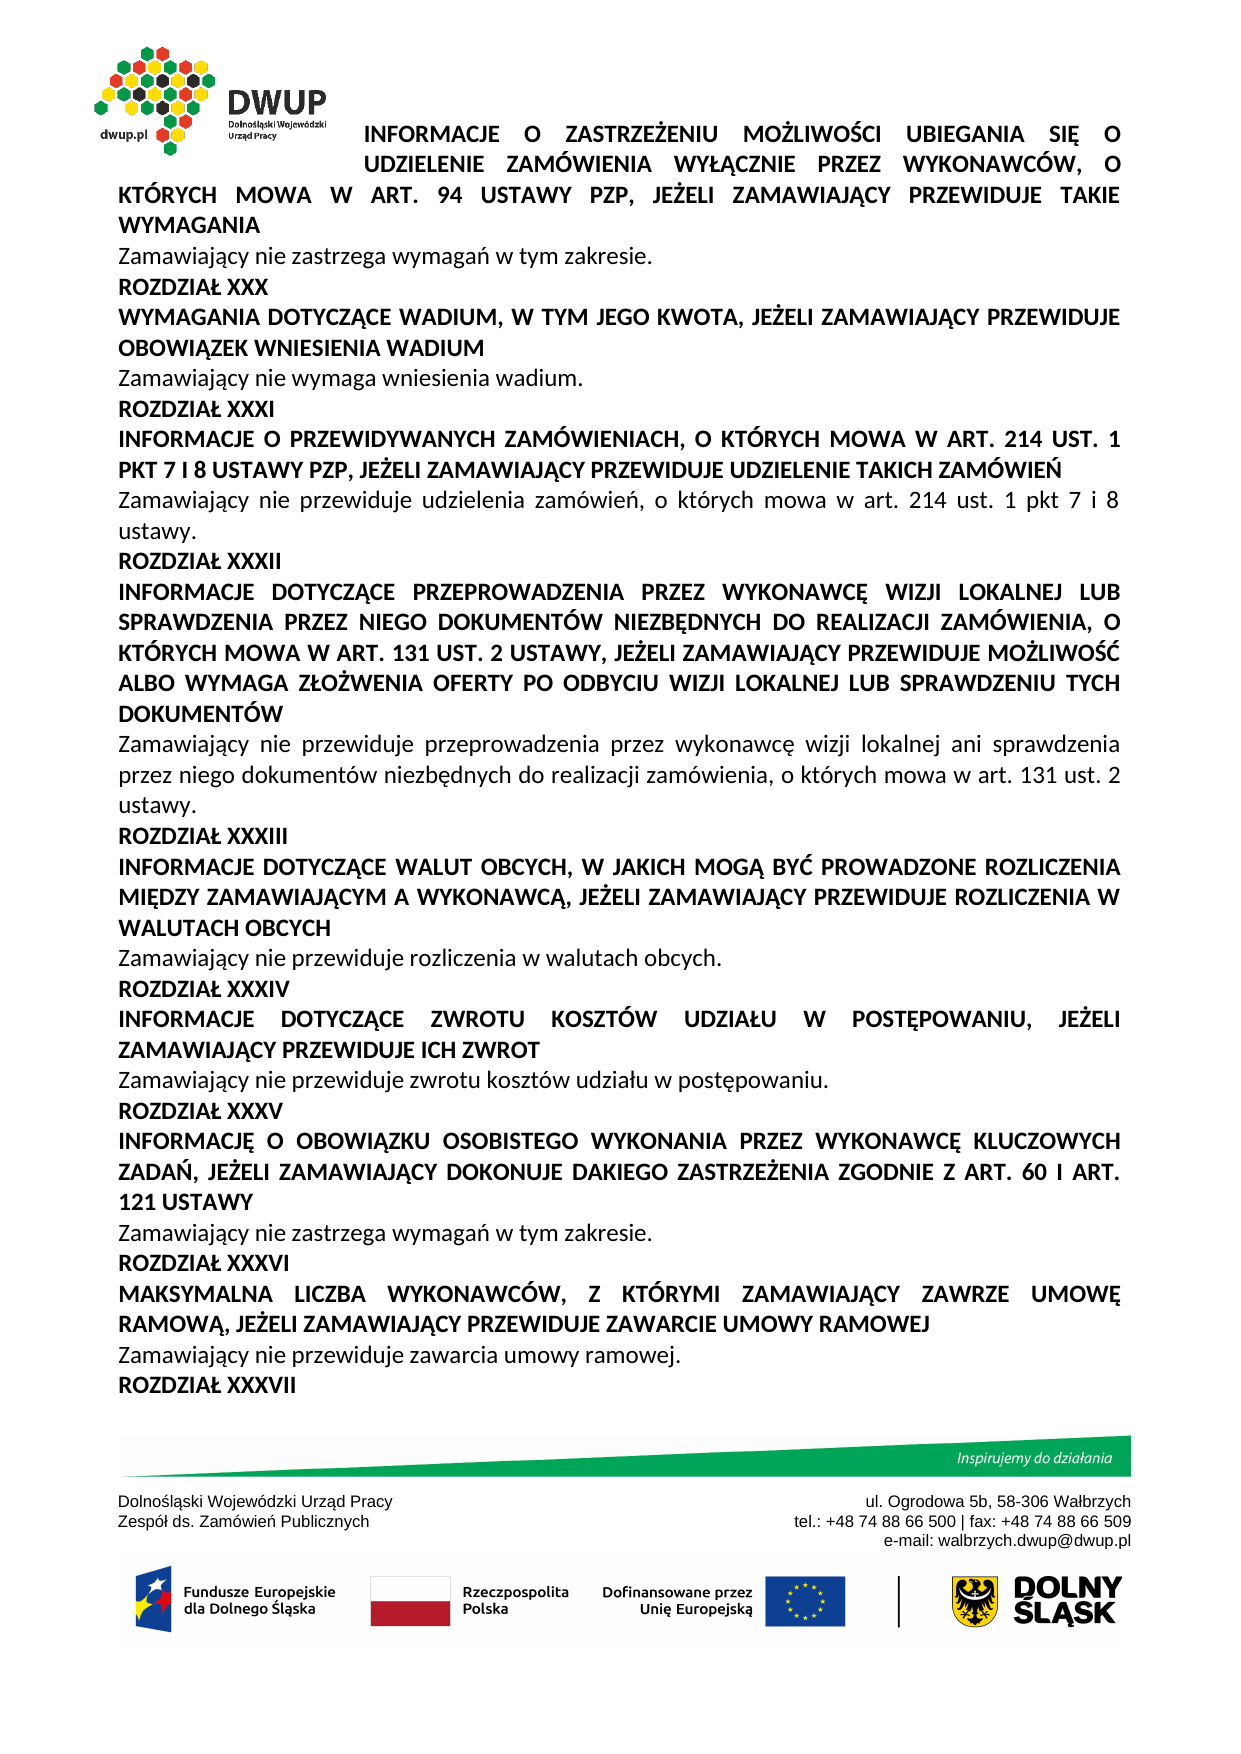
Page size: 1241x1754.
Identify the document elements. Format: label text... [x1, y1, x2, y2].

text ROZDZIAŁ XXXV [118, 1095, 1122, 1125]
text ROZDZIAŁ XXXII [118, 545, 1122, 576]
text INFORMACJĘ O OBOWIĄZKU OSOBISTEGO WYKONANIA PRZEZ WYKONAWCĘ KLUCZOWYCH ZADAŃ, JEŻELI ZAMAWIAJĄCY DOKONUJE DAKIEGO ZASTRZEŻENIA ZGODNIE Z ART. 60 I ART. 121 USTAWY [118, 1125, 1122, 1217]
text Zamawiający nie zastrzega wymagań w tym zakresie. [118, 1217, 1122, 1247]
picture [118, 1549, 1123, 1649]
text INFORMACJE O PRZEWIDYWANYCH ZAMÓWIENIACH, O KTÓRYCH MOWA W ART. 214 UST. 1 PKT 7 I 8 USTAWY PZP, JEŻELI ZAMAWIAJĄCY PRZEWIDUJE UDZIELENIE TAKICH ZAMÓWIEŃ [118, 423, 1122, 484]
text WYMAGANIA DOTYCZĄCE WADIUM, W TYM JEGO KWOTA, JEŻELI ZAMAWIAJĄCY PRZEWIDUJE OBOWIĄZEK WNIESIENIA WADIUM [118, 301, 1122, 362]
text Zamawiający nie przewiduje zawarcia umowy ramowej. [118, 1339, 1122, 1369]
text Zamawiający nie przewiduje rozliczenia w walutach obcych. [118, 942, 1122, 973]
text ROZDZIAŁ XXXI [118, 393, 1122, 423]
text Zamawiający nie przewiduje udzielenia zamówień, o których mowa w art. 214 ust. 1 pkt 7 i 8 ustawy. [118, 484, 1122, 545]
text Zamawiający nie wymaga wniesienia wadium. [118, 362, 1122, 393]
text INFORMACJE DOTYCZĄCE WALUT OBCYCH, W JAKICH MOGĄ BYĆ PROWADZONE ROZLICZENIA MIĘDZY ZAMAWIAJĄCYM A WYKONAWCĄ, JEŻELI ZAMAWIAJĄCY PRZEWIDUJE ROZLICZENIA W WALUTACH OBCYCH [118, 851, 1122, 942]
text ROZDZIAŁ XXXIV [118, 973, 1122, 1003]
picture [75, 27, 345, 175]
text Zamawiający nie przewiduje przeprowadzenia przez wykonawcę wizji lokalnej ani sprawdzenia przez niego dokumentów niezbędnych do realizacji zamówienia, o których mowa w art. 131 ust. 2 ustawy. [118, 728, 1122, 820]
text MAKSYMALNA LICZBA WYKONAWCÓW, Z KTÓRYMI ZAMAWIAJĄCY ZAWRZE UMOWĘ RAMOWĄ, JEŻELI ZAMAWIAJĄCY PRZEWIDUJE ZAWARCIE UMOWY RAMOWEJ [118, 1278, 1122, 1339]
text INFORMACJE O ZASTRZEŻENIU MOŻLIWOŚCI UBIEGANIA SIĘ O UDZIELENIE ZAMÓWIENIA WYŁĄCZNIE PRZEZ WYKONAWCÓW, O KTÓRYCH MOWA W ART. 94 USTAWY PZP, JEŻELI ZAMAWIAJĄCY PRZEWIDUJE TAKIE WYMAGANIA [118, 118, 1122, 240]
text ROZDZIAŁ XXXVII [118, 1369, 1122, 1400]
text INFORMACJE DOTYCZĄCE ZWROTU KOSZTÓW UDZIAŁU W POSTĘPOWANIU, JEŻELI ZAMAWIAJĄCY PRZEWIDUJE ICH ZWROT [118, 1003, 1122, 1064]
text ROZDZIAŁ XXX [118, 271, 1122, 301]
text ROZDZIAŁ XXXIII [118, 820, 1122, 851]
text Zamawiający nie przewiduje zwrotu kosztów udziału w postępowaniu. [118, 1064, 1122, 1095]
text ROZDZIAŁ XXXVI [118, 1247, 1122, 1278]
text INFORMACJE DOTYCZĄCE PRZEPROWADZENIA PRZEZ WYKONAWCĘ WIZJI LOKALNEJ LUB SPRAWDZENIA PRZEZ NIEGO DOKUMENTÓW NIEZBĘDNYCH DO REALIZACJI ZAMÓWIENIA, O KTÓRYCH MOWA W ART. 131 UST. 2 USTAWY, JEŻELI ZAMAWIAJĄCY PRZEWIDUJE MOŻLIWOŚĆ ALBO WYMAGA ZŁOŻWENIA OFERTY PO ODBYCIU WIZJI LOKALNEJ LUB SPRAWDZENIU TYCH DOKUMENTÓW [118, 576, 1122, 728]
text Zamawiający nie zastrzega wymagań w tym zakresie. [118, 240, 1122, 271]
picture [118, 1435, 1132, 1477]
